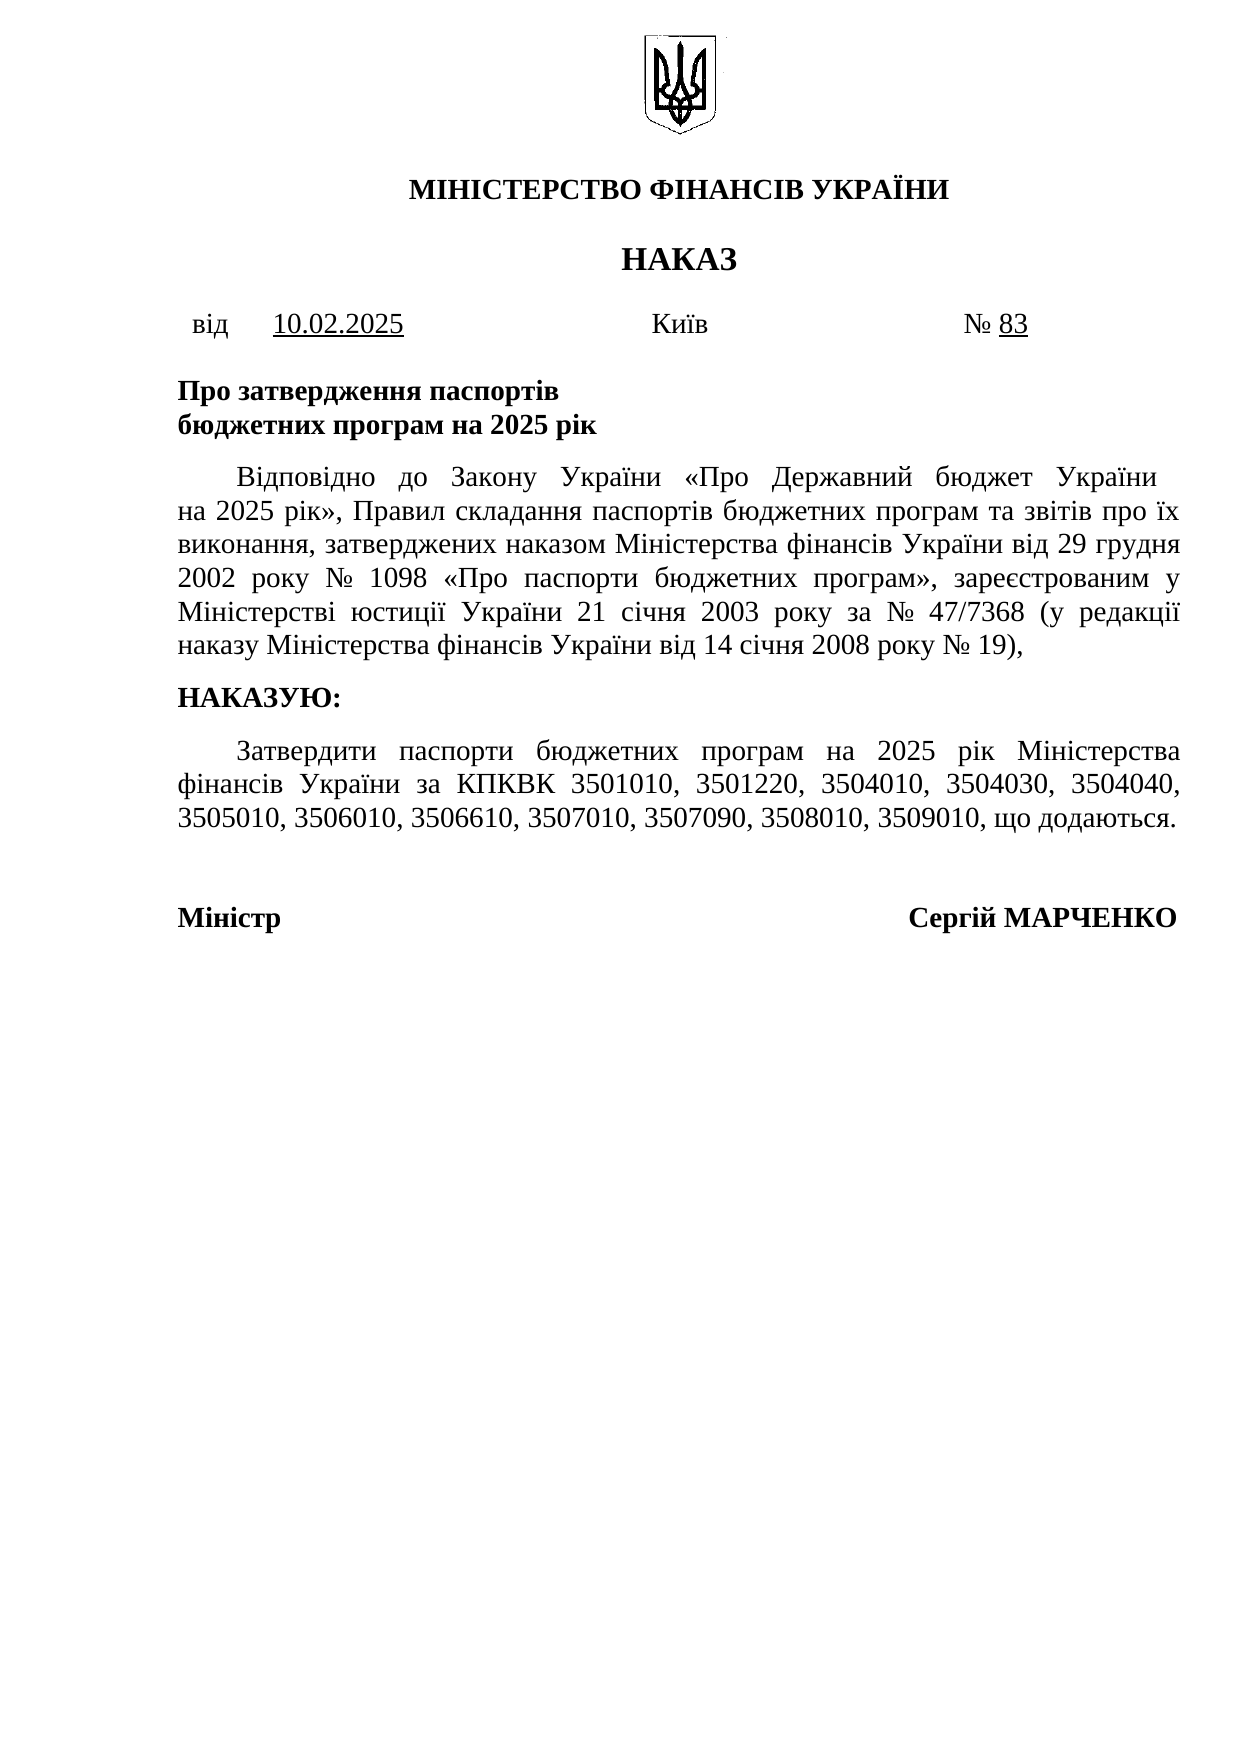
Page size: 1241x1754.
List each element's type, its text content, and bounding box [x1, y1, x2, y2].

picture [631, 29, 728, 139]
text Затвердити паспорти бюджетних програм на 2025 рік Міністерства фінансів України за КПКВК 3501010, 3501220, 3504010, 3504030, 3504040, 3505010, 3506010, 3506610, 3507010, 3507090, 3508010, 3509010, що додаються. [177, 733, 1181, 833]
text НАКАЗУЮ: [177, 680, 1181, 713]
text МІНІСТЕРСТВО ФІНАНСІВ УКРАЇНИ [177, 172, 1181, 206]
text від 10.02.2025 Київ № 83 [177, 306, 1181, 340]
text Про затвердження паспортів [177, 373, 1181, 407]
text НАКАЗ [177, 239, 1181, 277]
text Відповідно до Закону України «Про Державний бюджет України на 2025 рік», Правил складання паспортів бюджетних програм та звітів про їх виконання, затверджених наказом Міністерства фінансів України від 29 грудня 2002 року № 1098 «Про паспорти бюджетних програм», зареєстрованим у Міністерстві юстиції України 21 січня 2003 року за № 47/7368 (у редакції наказу Міністерства фінансів України від 14 січня 2008 року № 19), [177, 459, 1181, 661]
text бюджетних програм на 2025 рік [177, 407, 1181, 440]
text Міністр Сергій МАРЧЕНКО [177, 900, 1181, 934]
